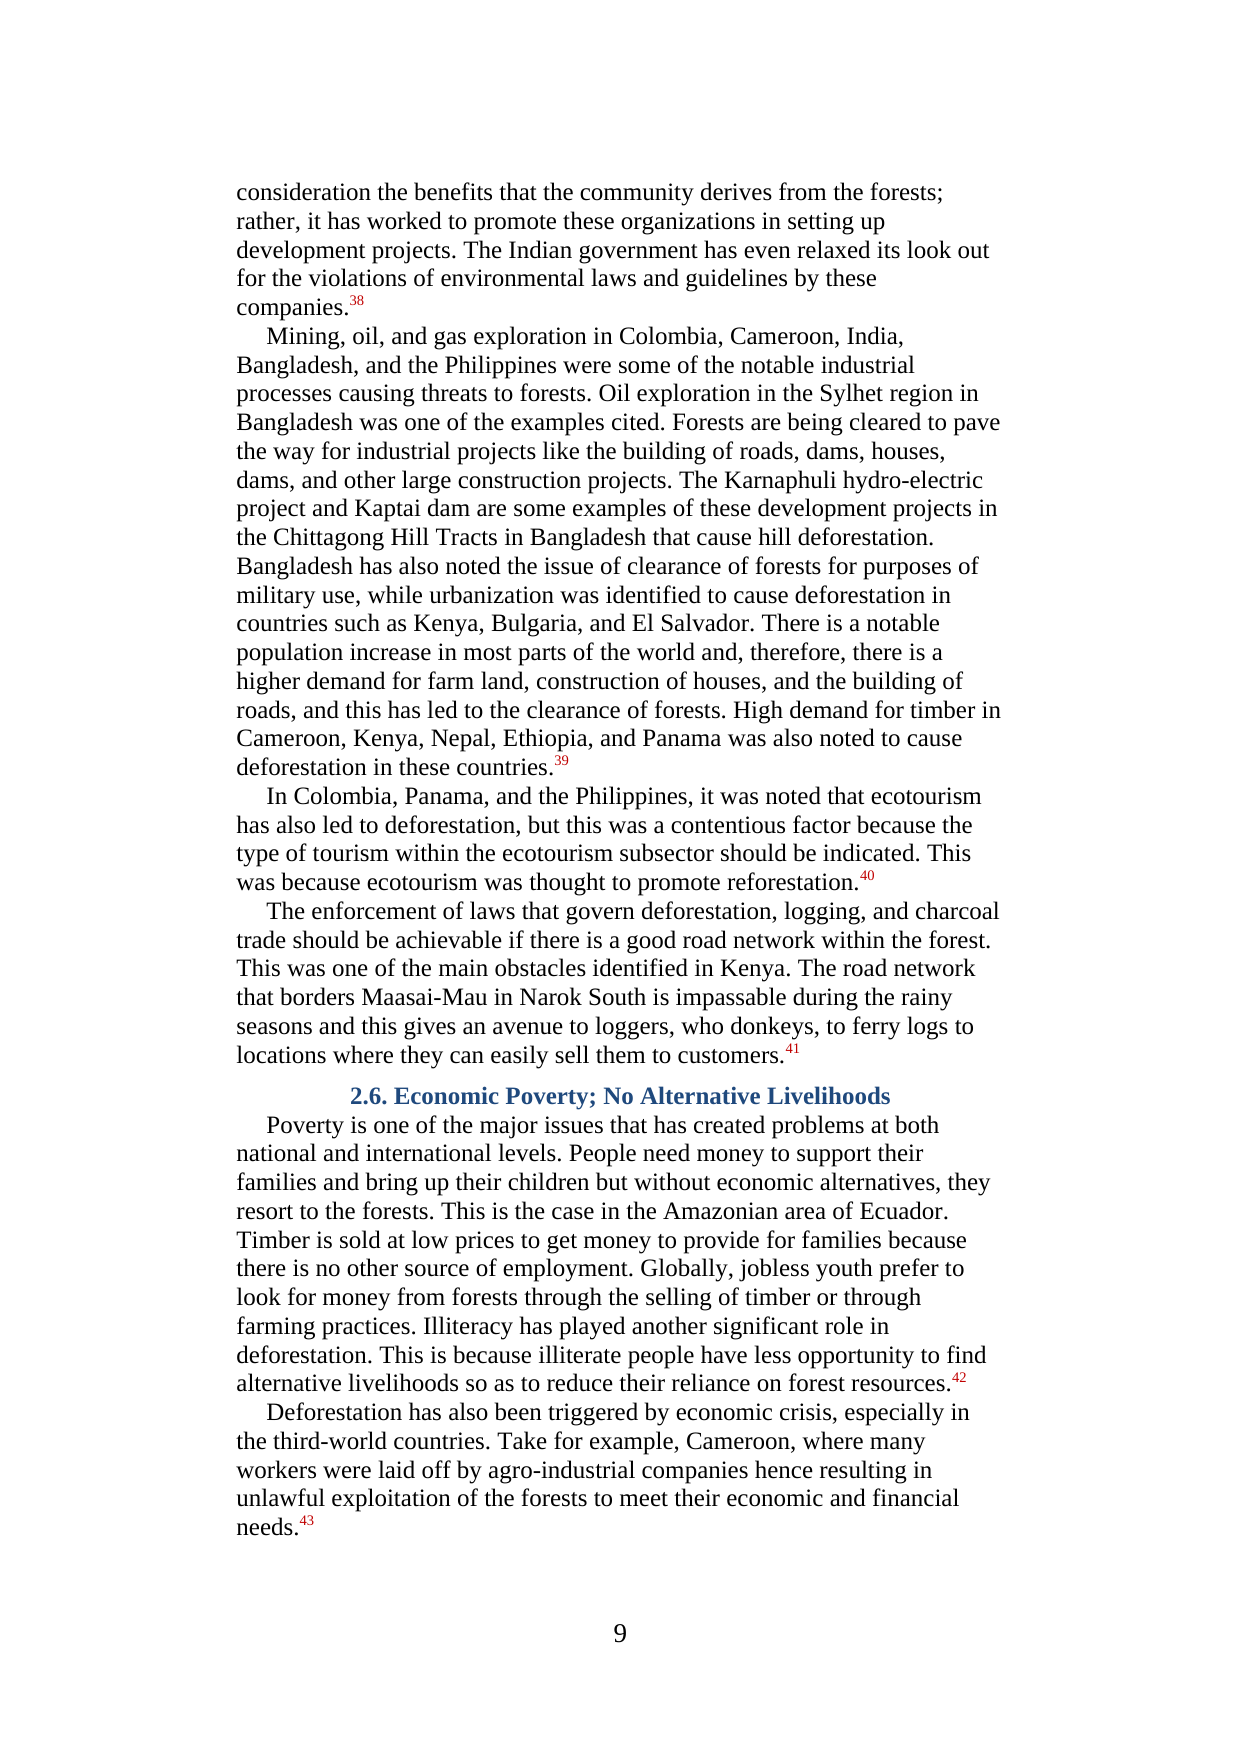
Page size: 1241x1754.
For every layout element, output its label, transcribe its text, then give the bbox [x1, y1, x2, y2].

text The enforcement of laws that govern deforestation, logging, and charcoal trade should be achievable if there is a good road network within the forest. This was one of the main obstacles identified in Kenya. The road network that borders Maasai-Mau in Narok South is impassable during the rainy seasons and this gives an avenue to loggers, who donkeys, to ferry logs to locations where they can easily sell them to customers.41 [236, 896, 1004, 1068]
text Mining, oil, and gas exploration in Colombia, Cameroon, India, Bangladesh, and the Philippines were some of the notable industrial processes causing threats to forests. Oil exploration in the Sylhet region in Bangladesh was one of the examples cited. Forests are being cleared to pave the way for industrial projects like the building of roads, dams, houses, dams, and other large construction projects. The Karnaphuli hydro-electric project and Kaptai dam are some examples of these development projects in the Chittagong Hill Tracts in Bangladesh that cause hill deforestation. Bangladesh has also noted the issue of clearance of forests for purposes of military use, while urbanization was identified to cause deforestation in countries such as Kenya, Bulgaria, and El Salvador. There is a notable population increase in most parts of the world and, therefore, there is a higher demand for farm land, construction of houses, and the building of roads, and this has led to the clearance of forests. High demand for timber in Cameroon, Kenya, Nepal, Ethiopia, and Panama was also noted to cause deforestation in these countries.39 [236, 321, 1004, 781]
subtitle 2.6. Economic Poverty; No Alternative Livelihoods [236, 1081, 1004, 1110]
text Deforestation has also been triggered by economic crisis, especially in the third-world countries. Take for example, Cameroon, where many workers were laid off by agro-industrial companies hence resulting in [236, 1397, 1004, 1483]
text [236, 177, 1004, 321]
text Poverty is one of the major issues that has created problems at both national and international levels. People need money to support their families and bring up their children but without economic alternatives, they resort to the forests. This is the case in the Amazonian area of Ecuador. Timber is sold at low prices to get money to provide for families because there is no other source of employment. Globally, jobless youth prefer to look for money from forests through the selling of timber or through farming practices. Illiteracy has played another significant role in deforestation. This is because illiterate people have less opportunity to find alternative livelihoods so as to reduce their reliance on forest resources.42 [236, 1110, 1004, 1397]
text unlawful exploitation of the forests to meet their economic and financial needs.43 [236, 1483, 1004, 1541]
text In Colombia, Panama, and the Philippines, it was noted that ecotourism has also led to deforestation, but this was a contentious factor because the type of tourism within the ecotourism subsector should be indicated. This was because ecotourism was thought to promote reforestation.40 [236, 781, 1004, 896]
